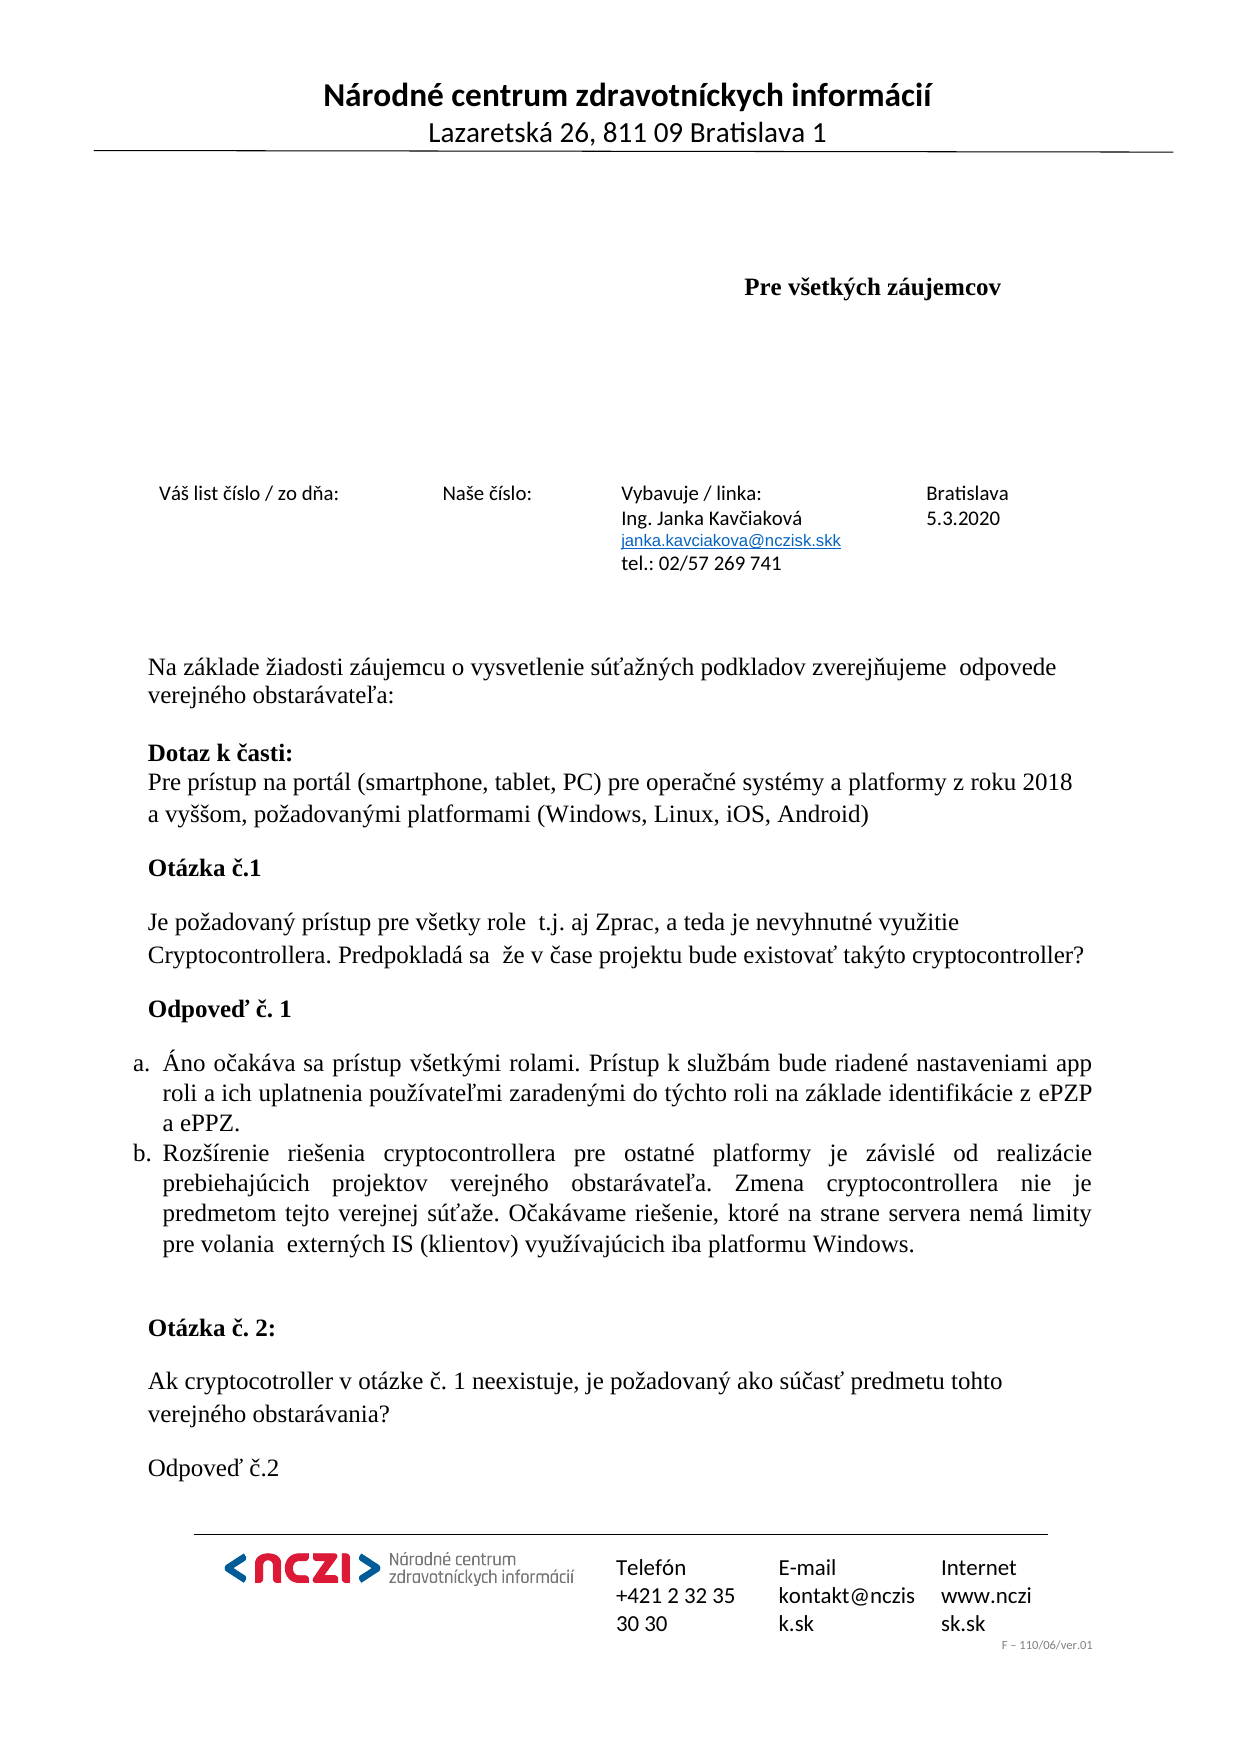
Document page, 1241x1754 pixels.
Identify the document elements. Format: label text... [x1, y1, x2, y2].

text Odpoveď č. 1 [148, 994, 1093, 1023]
text Pre prístup na portál (smartphone, tablet, PC) pre operačné systémy a platformy z roku 2018 a vyššom, požadovanými platformami (Windows, Linux, iOS, Android) [148, 767, 1093, 828]
table_header Naše číslo: [431, 480, 610, 591]
text Odpoveď č.2 [148, 1453, 1093, 1482]
text Otázka č. 2: [148, 1313, 1093, 1341]
text Ak cryptocotroller v otázke č. 1 neexistuje, je požadovaný ako súčasť predmetu tohto verejného obstarávania? [148, 1366, 1093, 1428]
table_header Váš list číslo / zo dňa: [148, 480, 431, 591]
text Na základe žiadosti záujemcu o vysvetlenie súťažných podkladov zverejňujeme odpovede verejného obstarávateľa: [148, 652, 1093, 709]
text Dotaz k časti: [148, 738, 1093, 767]
table_header Bratislava 5.3.2020 [915, 480, 1198, 591]
list Áno očakáva sa prístup všetkými rolami. Prístup k službám bude riadené nastaveniami app roli a ich uplatnenia používateľmi zaradenými do týchto roli na základe identifikácie z ePZP a ePPZ. [133, 1048, 1093, 1137]
table_header Pre všetkých záujemcov [670, 272, 1187, 449]
text Otázka č.1 [148, 853, 1093, 882]
list Rozšírenie riešenia cryptocontrollera pre ostatné platformy je závislé od realizácie prebiehajúcich projektov verejného obstarávateľa. Zmena cryptocontrollera nie je predmetom tejto verejnej súťaže. Očakávame riešenie, ktoré na strane servera nemá limity pre volania externých IS (klientov) využívajúcich iba platformu Windows. [133, 1138, 1093, 1257]
table_header Vybavuje / linka: Ing. Janka Kavčiaková janka.kavciakova@nczisk.skk tel.: 02/57 269 741 [610, 480, 915, 591]
text Je požadovaný prístup pre všetky role t.j. aj Zprac, a teda je nevyhnutné využitie Cryptocontrollera. Predpokladá sa že v čase projektu bude existovať takýto cryptocontroller? [148, 907, 1093, 969]
picture [205, 1540, 594, 1598]
